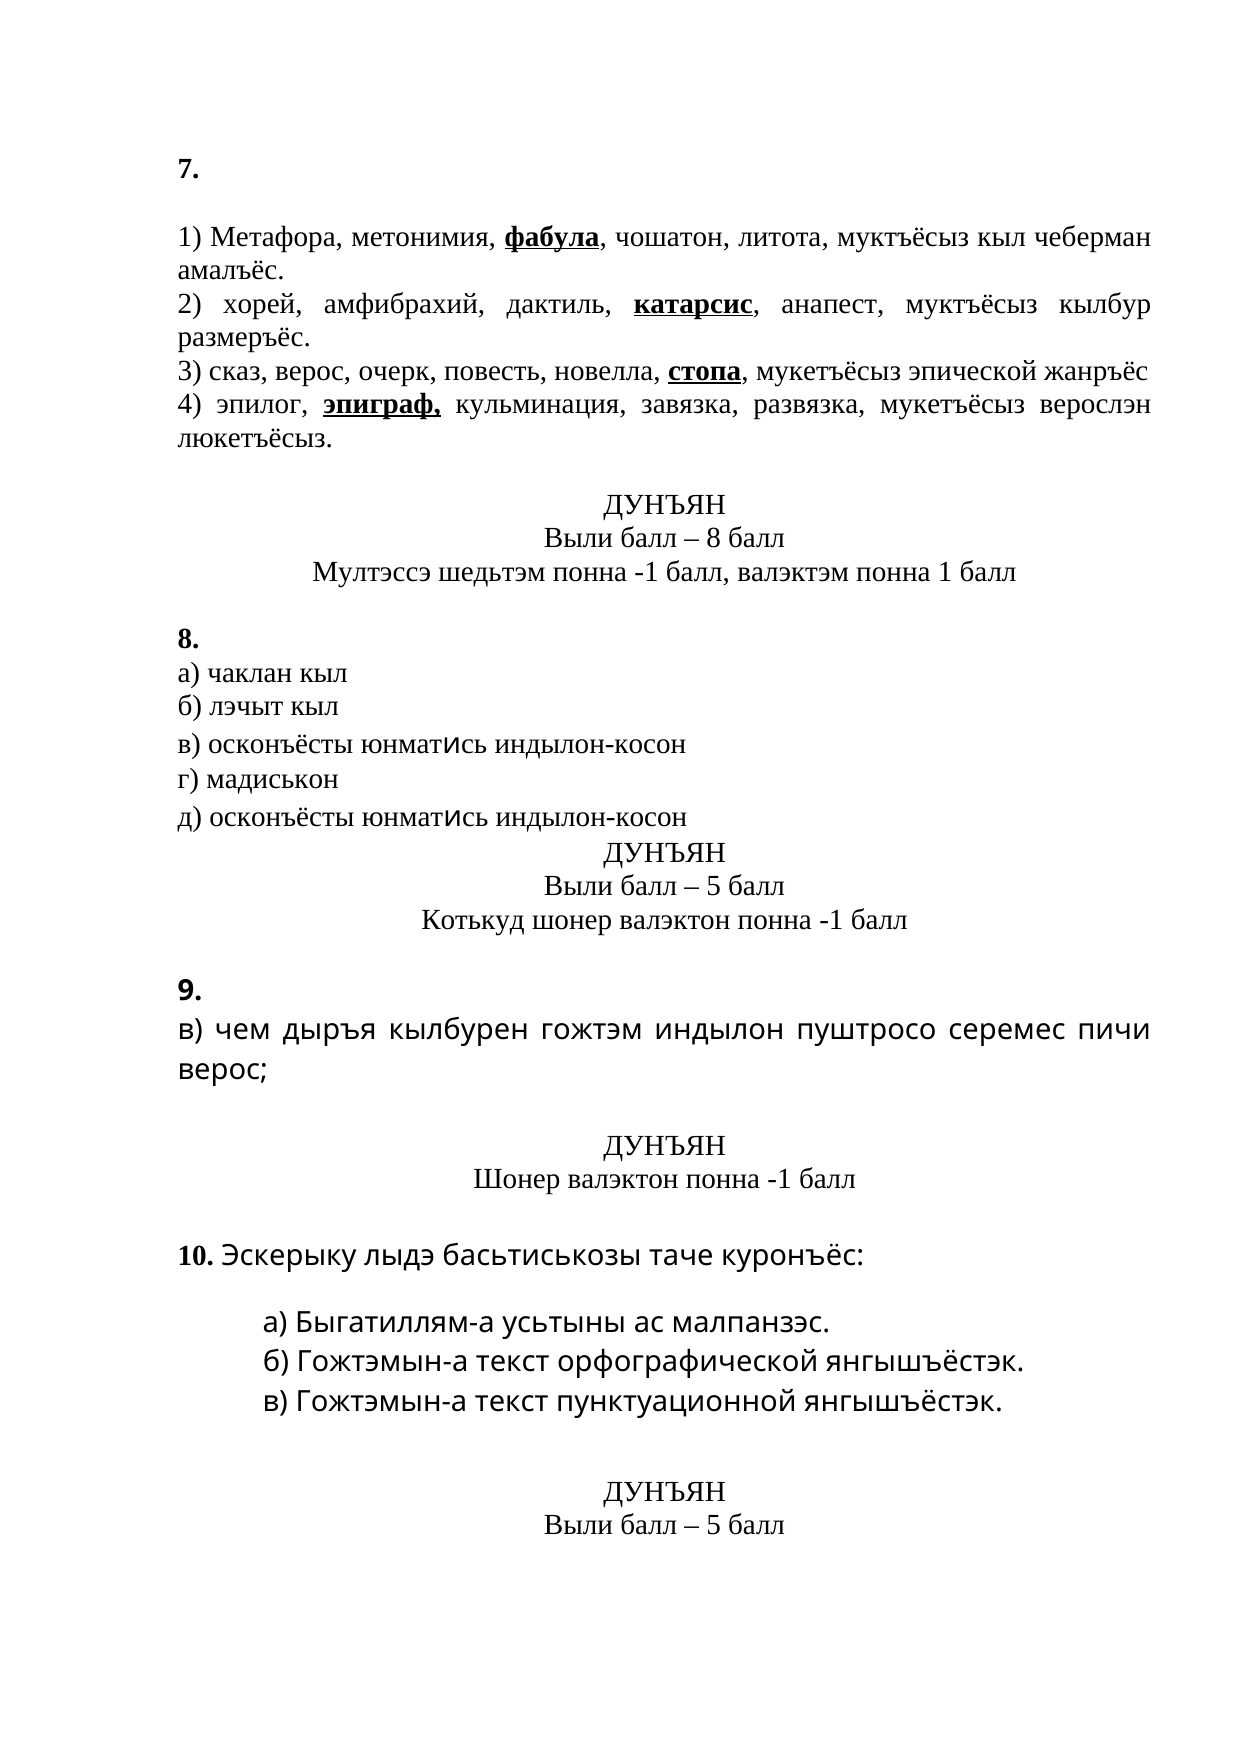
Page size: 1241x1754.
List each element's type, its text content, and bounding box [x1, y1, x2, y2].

text 4) эпилог, эпиграф, кульминация, завязка, развязка, мукетъёсыз верослэн люкетъёсыз. [177, 386, 1152, 453]
text 7. [177, 152, 1152, 185]
text в) чем дыръя кылбурен гожтэм индылон пуштросо серемес пичи верос; [177, 1009, 1152, 1088]
text д) осконъёсты юнматись индылон-косон [177, 795, 1152, 835]
text Выли балл – 5 балл [177, 1507, 1152, 1541]
text 9. [177, 969, 1152, 1009]
text ДУНЪЯН [177, 1474, 1152, 1507]
text б) Гожтэмын-а текст орфографической янгышъёстэк. [225, 1341, 1152, 1380]
text ДУНЪЯН [177, 835, 1152, 868]
text Выли балл – 8 балл [177, 521, 1152, 554]
text в) Гожтэмын-а текст пунктуационной янгышъёстэк. [262, 1380, 1152, 1420]
text Выли балл – 5 балл [177, 868, 1152, 902]
text 8. [177, 621, 1152, 655]
text в) осконъёсты юнматись индылон-косон [177, 722, 1152, 762]
text Шонер валэктон понна -1 балл [177, 1161, 1152, 1195]
text б) лэчыт кыл [177, 688, 1152, 722]
text а) Быгатиллям-а усьтыны ас малпанзэс. [262, 1301, 1152, 1341]
text Мултэссэ шедьтэм понна -1 балл, валэктэм понна 1 балл [177, 554, 1152, 588]
text Котькуд шонер валэктон понна -1 балл [177, 902, 1152, 935]
text 10. Эскерыку лыдэ басьтиськозы таче куронъёс: [177, 1234, 1152, 1274]
text 3) сказ, верос, очерк, повесть, новелла, стопа, мукетъёсыз эпической жанръёс [177, 353, 1152, 386]
text ДУНЪЯН [177, 487, 1152, 521]
text 2) хорей, амфибрахий, дактиль, катарсис, анапест, муктъёсыз кылбур размеръёс. [177, 286, 1152, 353]
text г) мадиськон [177, 762, 1152, 795]
text ДУНЪЯН [177, 1128, 1152, 1161]
text а) чаклан кыл [177, 655, 1152, 688]
text 1) Метафора, метонимия, фабула, чошатон, литота, муктъёсыз кыл чеберман амалъёс. [177, 219, 1152, 286]
